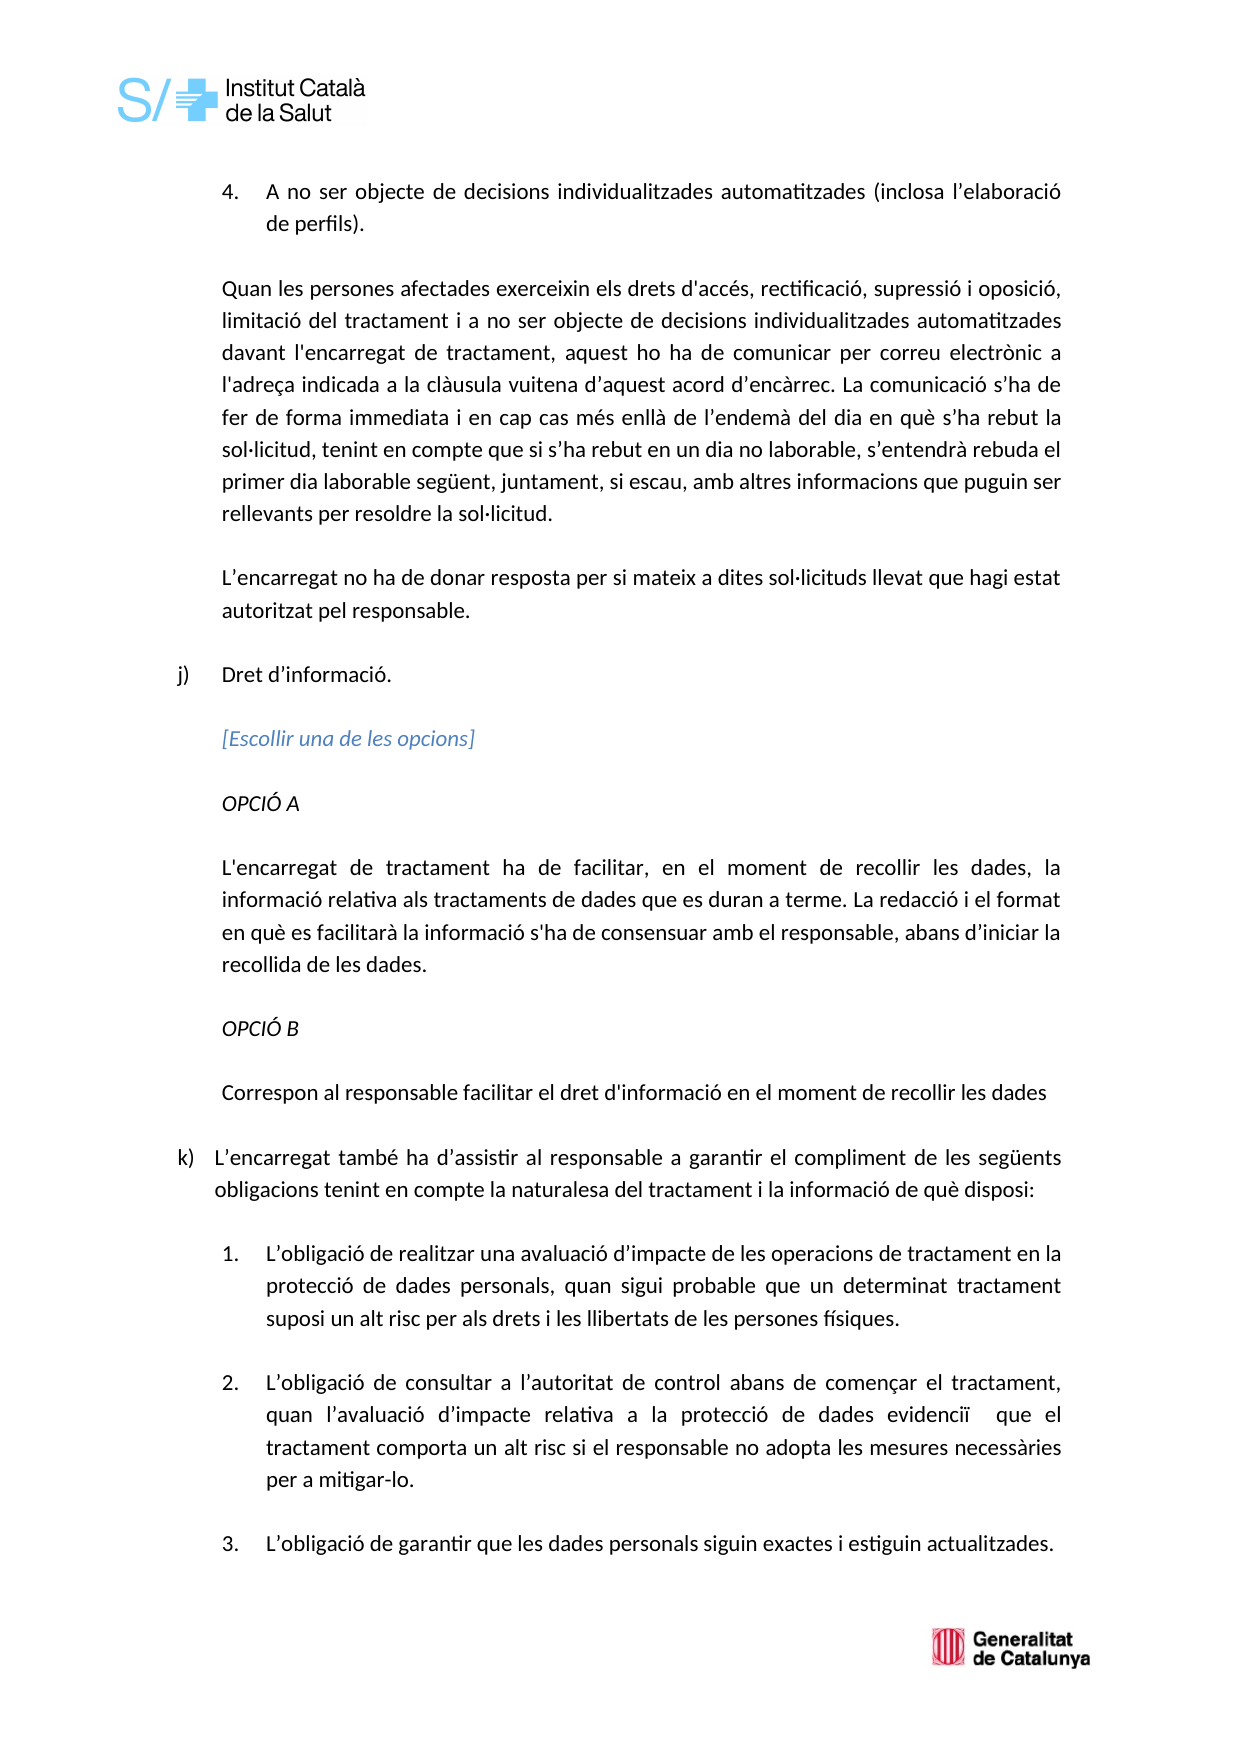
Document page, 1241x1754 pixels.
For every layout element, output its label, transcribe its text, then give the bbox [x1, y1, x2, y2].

list L’obligació de realitzar una avaluació d’impacte de les operacions de tractament en la protecció de dades personals, quan sigui probable que un determinat tractament suposi un alt risc per als drets i les llibertats de les persones físiques. [222, 1239, 1063, 1332]
text L’encarregat no ha de donar resposta per si mateix a dites sol·licituds llevat que hagi estat autoritzat pel responsable. [222, 563, 1063, 624]
picture [893, 1621, 1129, 1674]
list L'encarregat de tractament ha de facilitar, en el moment de recollir les dades, la informació relativa als tractaments de dades que es duran a terme. La redacció i el format en què es facilitarà la informació s'ha de consensuar amb el responsable, abans d’iniciar la recollida de les dades. [222, 853, 1063, 978]
picture [116, 75, 368, 126]
list L’obligació de consultar a l’autoritat de control abans de començar el tractament, quan l’avaluació d’impacte relativa a la protecció de dades evidenciï que el tractament comporta un alt risc si el responsable no adopta les mesures necessàries per a mitigar-lo. [222, 1368, 1063, 1493]
list Dret d’informació. [177, 660, 1063, 688]
list L’obligació de garantir que les dades personals siguin exactes i estiguin actualitzades. [222, 1529, 1063, 1557]
list L’encarregat també ha d’assistir al responsable a garantir el compliment de les següents obligacions tenint en compte la naturalesa del tractament i la informació de què disposi: [177, 1143, 1063, 1203]
text OPCIÓ A [177, 789, 1063, 817]
text [Escollir una de les opcions] [177, 724, 1063, 752]
list A no ser objecte de decisions individualitzades automatitzades (inclosa l’elaboració de perfils). [222, 177, 1063, 237]
text Correspon al responsable facilitar el dret d'informació en el moment de recollir les dades [222, 1078, 1063, 1107]
text OPCIÓ B [177, 1014, 1063, 1042]
text Quan les persones afectades exerceixin els drets d'accés, rectificació, supressió i oposició, limitació del tractament i a no ser objecte de decisions individualitzades automatitzades davant l'encarregat de tractament, aquest ho ha de comunicar per correu electrònic a l'adreça indicada a la clàusula vuitena d’aquest acord d’encàrrec. La comunicació s’ha de fer de forma immediata i en cap cas més enllà de l’endemà del dia en què s’ha rebut la sol·licitud, tenint en compte que si s’ha rebut en un dia no laborable, s’entendrà rebuda el primer dia laborable següent, juntament, si escau, amb altres informacions que puguin ser rellevants per resoldre la sol·licitud. [222, 274, 1063, 527]
